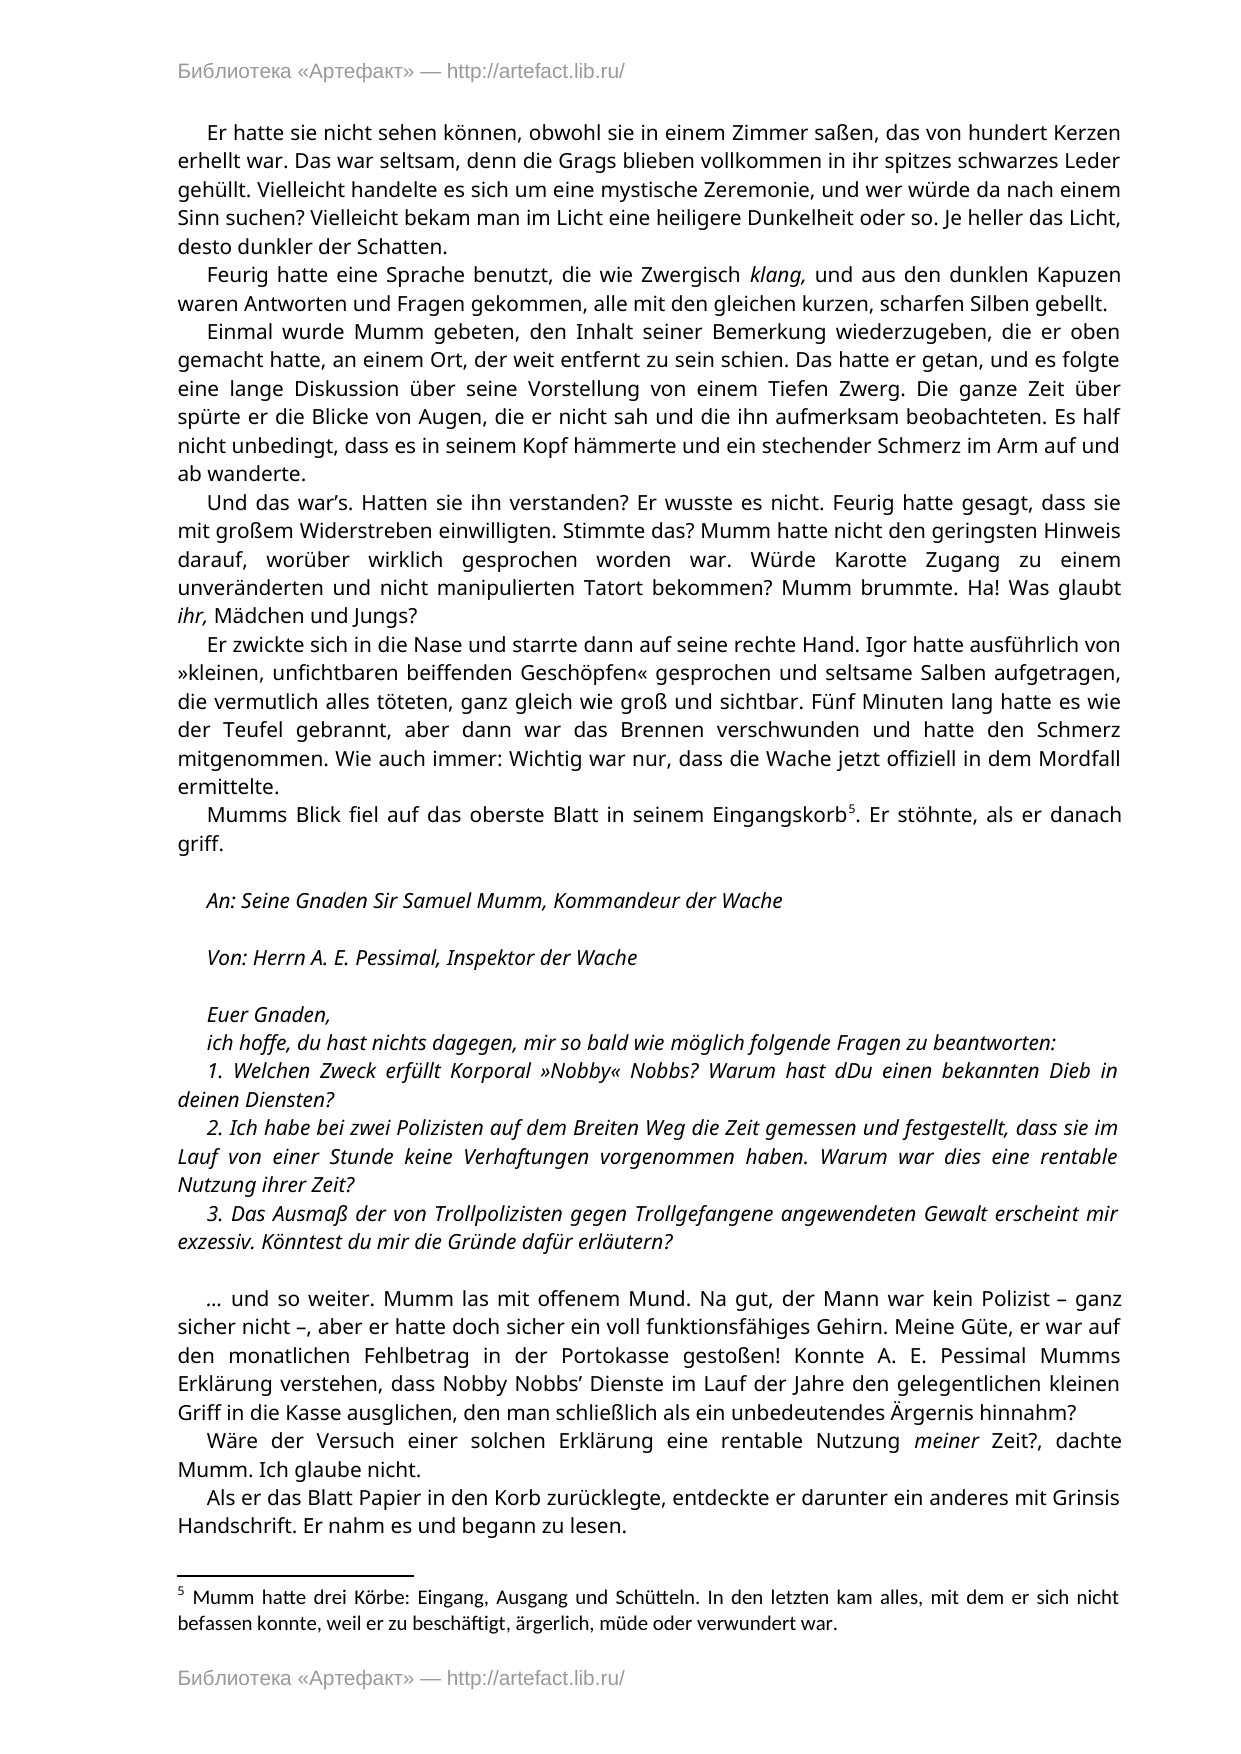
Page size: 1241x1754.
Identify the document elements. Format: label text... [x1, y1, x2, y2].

text Einmal wurde Mumm gebeten, den Inhalt seiner Bemerkung wiederzugeben, die er oben gemacht hatte, an einem Ort, der weit entfernt zu sein schien. Das hatte er getan, und es folgte eine lange Diskussion über seine Vorstellung von einem Tiefen Zwerg. Die ganze Zeit über spürte er die Blicke von Augen, die er nicht sah und die ihn aufmerksam beobachteten. Es half nicht unbedingt, dass es in seinem Kopf hämmerte und ein stechender Schmerz im Arm auf und ab wanderte. [177, 317, 1122, 488]
text ich hoffe, du hast nichts dagegen, mir so bald wie möglich folgende Fragen zu beantworten: [177, 1028, 1122, 1057]
text Als er das Blatt Papier in den Korb zurücklegte, entdeckte er darunter ein anderes mit Grinsis Handschrift. Er nahm es und begann zu lesen. [177, 1483, 1122, 1540]
text Er hatte sie nicht sehen können, obwohl sie in einem Zimmer saßen, das von hundert Kerzen erhellt war. Das war seltsam, denn die Grags blieben vollkommen in ihr spitzes schwarzes Leder gehüllt. Vielleicht handelte es sich um eine mystische Zeremonie, und wer würde da nach einem Sinn suchen? Vielleicht bekam man im Licht eine heiligere Dunkelheit oder so. Je heller das Licht, desto dunkler der Schatten. [177, 118, 1122, 260]
text Euer Gnaden, [177, 1000, 1122, 1028]
text Von: Herrn A. E. Pessimal, Inspektor der Wache [177, 943, 1122, 971]
text 3. Das Ausmaß der von Trollpolizisten gegen Trollgefangene angewendeten Gewalt erscheint mir exzessiv. Könntest du mir die Gründe dafür erläutern? [177, 1199, 1122, 1256]
text Und das war’s. Hatten sie ihn verstanden? Er wusste es nicht. Feurig hatte gesagt, dass sie mit großem Widerstreben einwilligten. Stimmte das? Mumm hatte nicht den geringsten Hinweis darauf, worüber wirklich gesprochen worden war. Würde Karotte Zugang zu einem unveränderten und nicht manipulierten Tatort bekommen? Mumm brummte. Ha! Was glaubt ihr, Mädchen und Jungs? [177, 488, 1122, 630]
text An: Seine Gnaden Sir Samuel Mumm, Kommandeur der Wache [177, 886, 1122, 914]
text Wäre der Versuch einer solchen Erklärung eine rentable Nutzung meiner Zeit?, dachte Mumm. Ich glaube nicht. [177, 1426, 1122, 1483]
text Feurig hatte eine Sprache benutzt, die wie Zwergisch klang, und aus den dunklen Kapuzen waren Antworten und Fragen gekommen, alle mit den gleichen kurzen, scharfen Silben gebellt. [177, 260, 1122, 317]
text Er zwickte sich in die Nase und starrte dann auf seine rechte Hand. Igor hatte ausführlich von »kleinen, unfichtbaren beiffenden Geschöpfen« gesprochen und seltsame Salben aufgetragen, die vermutlich alles töteten, ganz gleich wie groß und sichtbar. Fünf Minuten lang hatte es wie der Teufel gebrannt, aber dann war das Brennen verschwunden und hatte den Schmerz mitgenommen. Wie auch immer: Wichtig war nur, dass die Wache jetzt offiziell in dem Mordfall ermittelte. [177, 630, 1122, 801]
text 2. Ich habe bei zwei Polizisten auf dem Breiten Weg die Zeit gemessen und festgestellt, dass sie im Lauf von einer Stunde keine Verhaftungen vorgenommen haben. Warum war dies eine rentable Nutzung ihrer Zeit? [177, 1113, 1122, 1199]
text 1. Welchen Zweck erfüllt Korporal »Nobby« Nobbs? Warum hast dDu einen bekannten Dieb in deinen Diensten? [177, 1057, 1122, 1113]
text ... und so weiter. Mumm las mit offenem Mund. Na gut, der Mann war kein Polizist – ganz sicher nicht –, aber er hatte doch sicher ein voll funktionsfähiges Gehirn. Meine Güte, er war auf den monatlichen Fehlbetrag in der Portokasse gestoßen! Konnte A. E. Pessimal Mumms Erklärung verstehen, dass Nobby Nobbs’ Dienste im Lauf der Jahre den gelegentlichen kleinen Griff in die Kasse ausglichen, den man schließlich als ein unbedeutendes Ärgernis hinnahm? [177, 1284, 1122, 1426]
text Mumms Blick fiel auf das oberste Blatt in seinem Eingangskorb. Er stöhnte, als er danach griff. [177, 801, 1122, 857]
